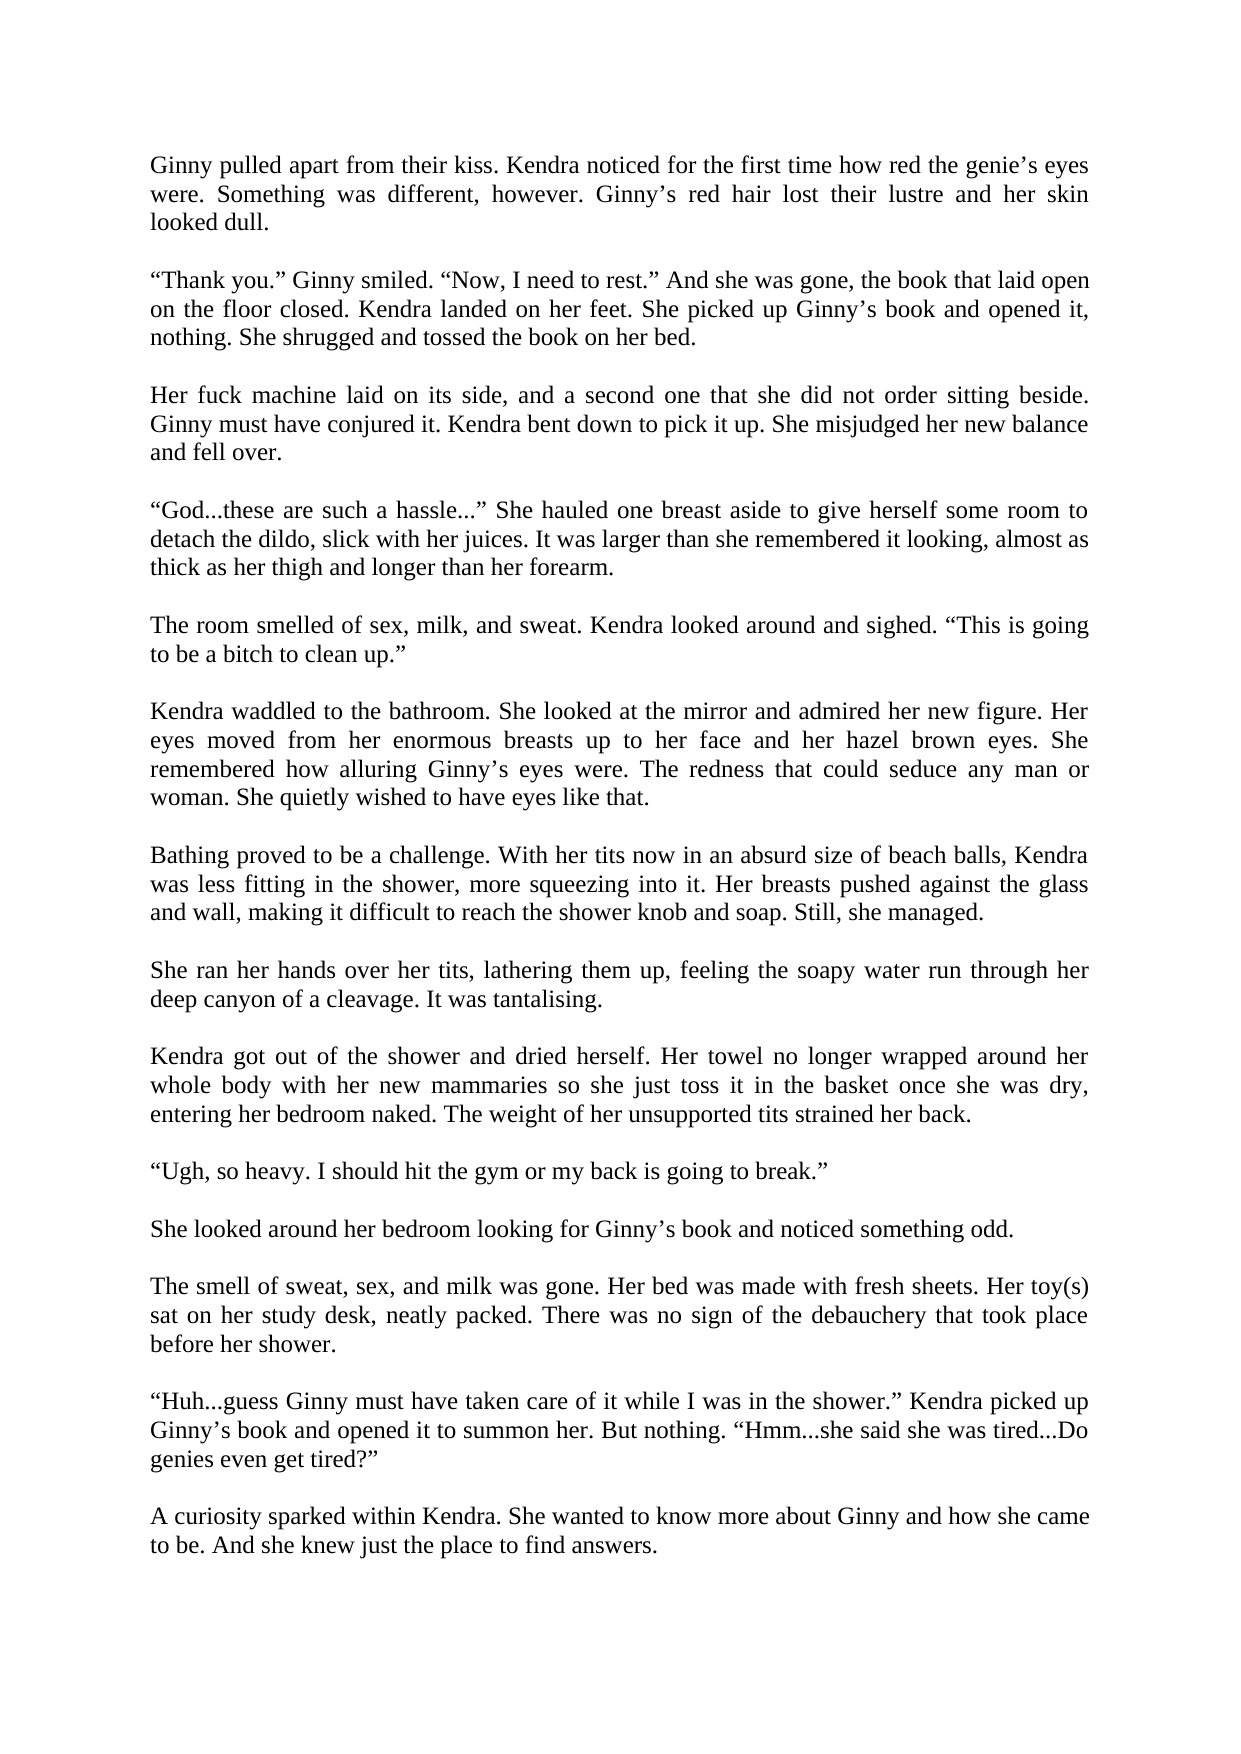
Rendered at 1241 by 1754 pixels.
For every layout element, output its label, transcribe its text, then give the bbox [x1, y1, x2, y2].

text The room smelled of sex, milk, and sweat. Kendra looked around and sighed. “This is going to be a bitch to clean up.” [150, 610, 1090, 667]
text A curiosity sparked within Kendra. She wanted to know more about Ginny and how she came to be. And she knew just the place to find answers. [150, 1501, 1090, 1559]
text Bathing proved to be a challenge. With her tits now in an absurd size of beach balls, Kendra was less fitting in the shower, more squeezing into it. Her breasts pushed against the glass and wall, making it difficult to reach the shower knob and soap. Still, she managed. [150, 840, 1090, 926]
text The smell of sweat, sex, and milk was gone. Her bed was made with fresh sheets. Her toy(s) sat on her study desk, neatly packed. There was no sign of the debauchery that took place before her shower. [150, 1271, 1090, 1357]
text “Huh...guess Ginny must have taken care of it while I was in the shower.” Kendra picked up Ginny’s book and opened it to summon her. But nothing. “Hmm...she said she was tired...Do genies even get tired?” [150, 1386, 1090, 1472]
text “Ugh, so heavy. I should hit the gym or my back is going to break.” [150, 1156, 1090, 1185]
text “God...these are such a hassle...” She hauled one breast aside to give herself some room to detach the dildo, slick with her juices. It was larger than she remembered it looking, almost as thick as her thigh and longer than her forearm. [150, 495, 1090, 581]
text Her fuck machine laid on its side, and a second one that she did not order sitting beside. Ginny must have conjured it. Kendra bent down to pick it up. She misjudged her new balance and fell over. [150, 380, 1090, 466]
text Kendra got out of the shower and dried herself. Her towel no longer wrapped around her whole body with her new mammaries so she just toss it in the basket once she was dry, entering her bedroom naked. The weight of her unsupported tits strained her back. [150, 1041, 1090, 1127]
text She looked around her bedroom looking for Ginny’s book and noticed something odd. [150, 1214, 1090, 1242]
text Ginny pulled apart from their kiss. Kendra noticed for the first time how red the genie’s eyes were. Something was different, however. Ginny’s red hair lost their lustre and her skin looked dull. [150, 150, 1090, 236]
text “Thank you.” Ginny smiled. “Now, I need to rest.” And she was gone, the book that laid open on the floor closed. Kendra landed on her feet. She picked up Ginny’s book and opened it, nothing. She shrugged and tossed the book on her bed. [150, 265, 1090, 351]
text Kendra waddled to the bathroom. She looked at the mirror and admired her new figure. Her eyes moved from her enormous breasts up to her face and her hazel brown eyes. She remembered how alluring Ginny’s eyes were. The redness that could seduce any man or woman. She quietly wished to have eyes like that. [150, 696, 1090, 811]
text She ran her hands over her tits, lathering them up, feeling the soapy water run through her deep canyon of a cleavage. It was tantalising. [150, 955, 1090, 1012]
